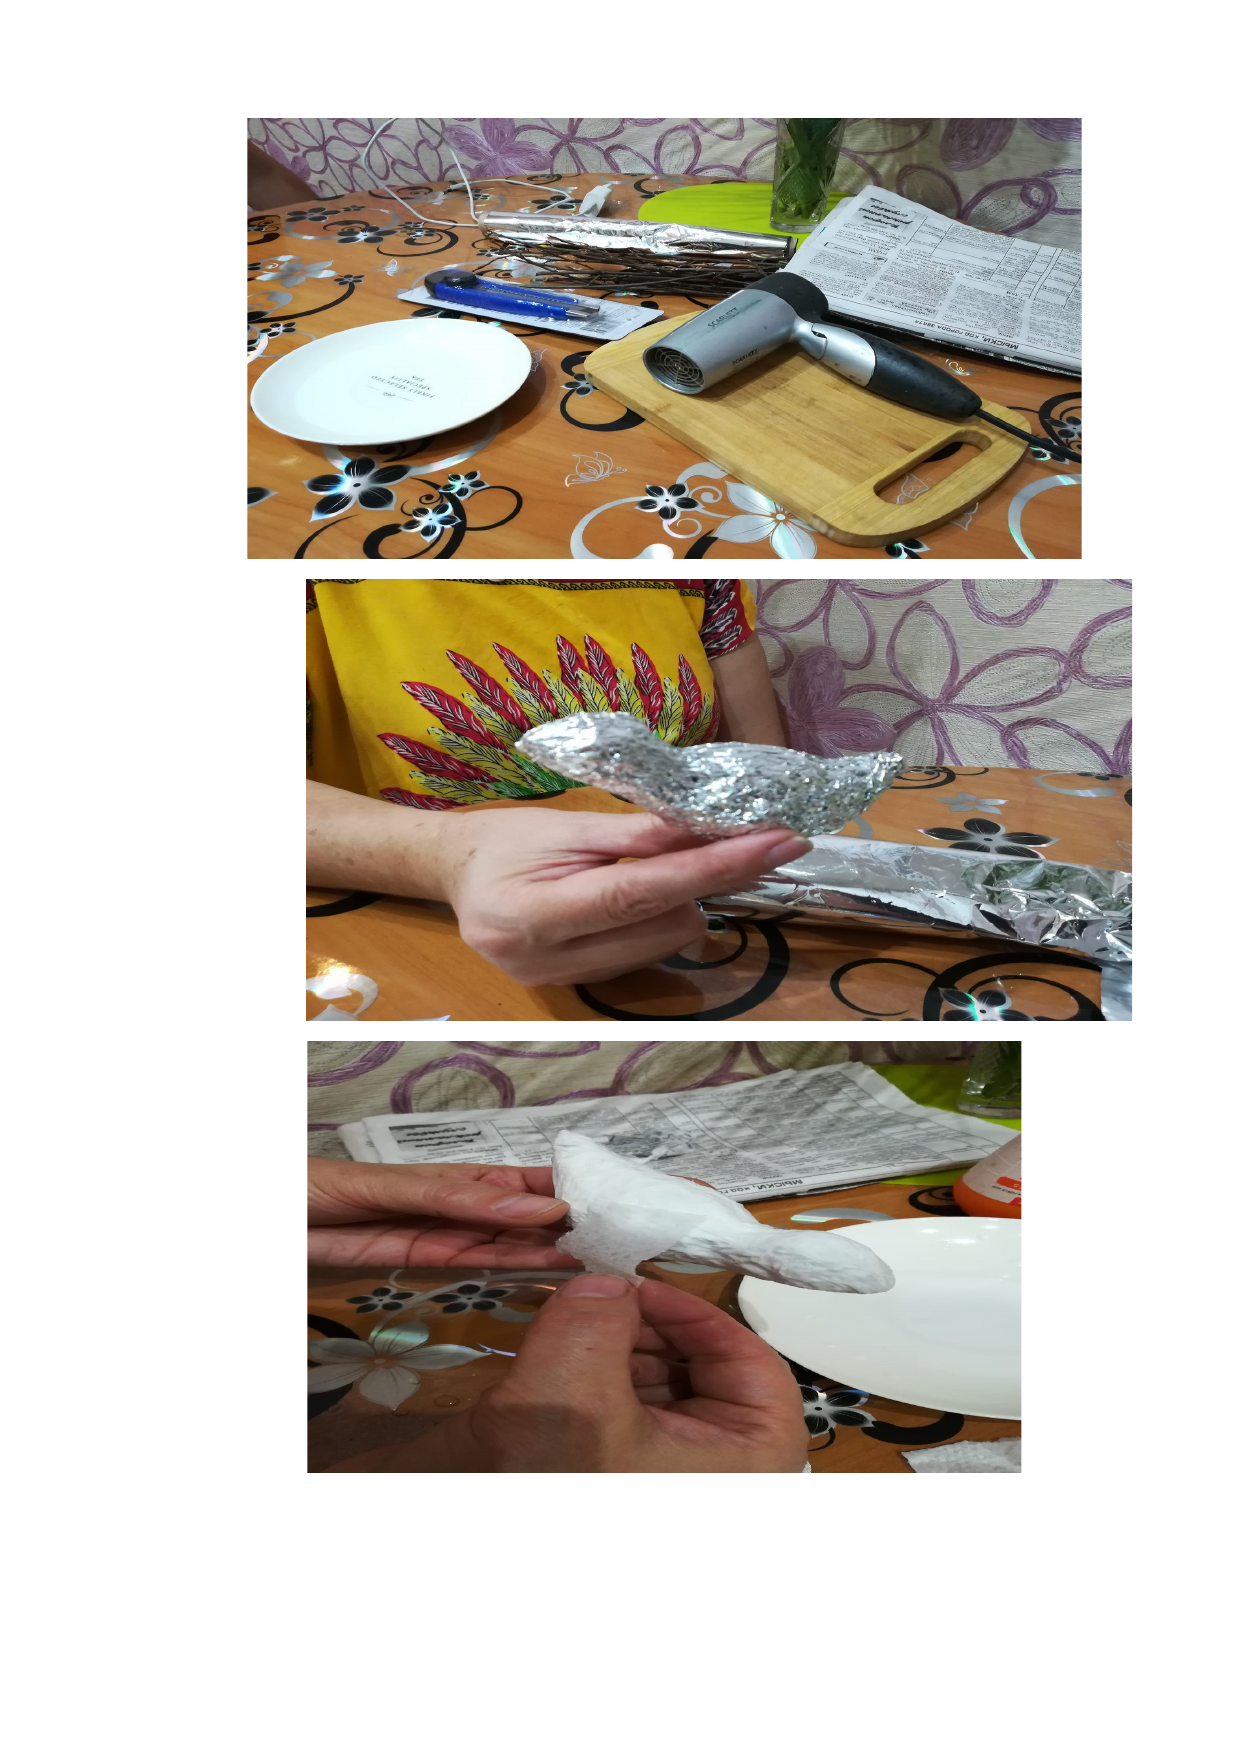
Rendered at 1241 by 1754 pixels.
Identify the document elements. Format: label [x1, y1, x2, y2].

picture [307, 1041, 1022, 1473]
picture [306, 579, 1133, 1021]
picture [247, 118, 1082, 559]
